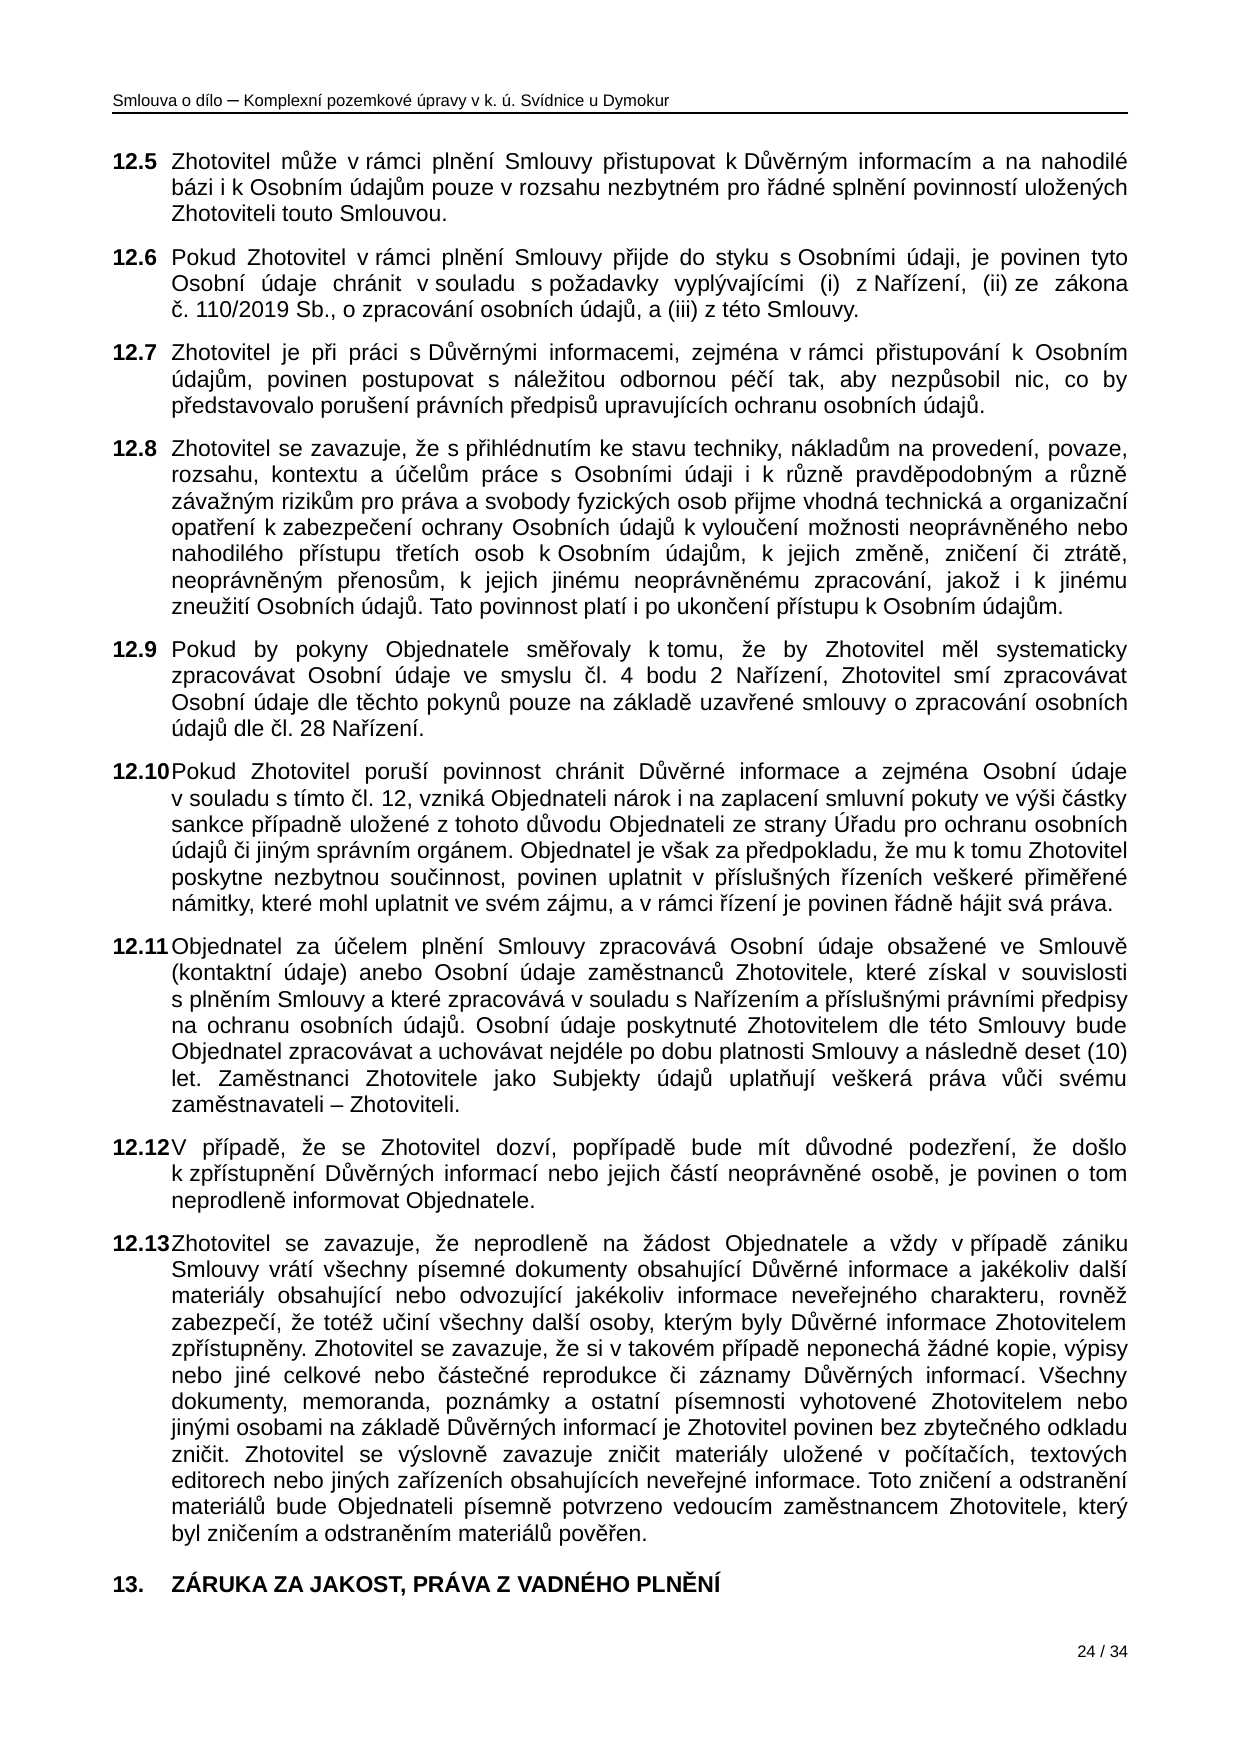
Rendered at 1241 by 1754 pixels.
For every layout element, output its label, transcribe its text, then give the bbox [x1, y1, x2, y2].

text Zhotovitel se zavazuje, že s přihlédnutím ke stavu techniky, nákladům na provedení, povaze, rozsahu, kontextu a účelům práce s Osobními údaji i k různě pravděpodobným a různě závažným rizikům pro práva a svobody fyzických osob přijme vhodná technická a organizační opatření k zabezpečení ochrany Osobních údajů k vyloučení možnosti neoprávněného nebo nahodilého přístupu třetích osob k Osobním údajům, k jejich změně, zničení či ztrátě, neoprávněným přenosům, k jejich jinému neoprávněnému zpracování, jakož i k jinému zneužití Osobních údajů. Tato povinnost platí i po ukončení přístupu k Osobním údajům. [112, 435, 1128, 619]
text Objednatel za účelem plnění Smlouvy zpracovává Osobní údaje obsažené ve Smlouvě (kontaktní údaje) anebo Osobní údaje zaměstnanců Zhotovitele, které získal v souvislosti s plněním Smlouvy a které zpracovává v souladu s Nařízením a příslušnými právními předpisy na ochranu osobních údajů. Osobní údaje poskytnuté Zhotovitelem dle této Smlouvy bude Objednatel zpracovávat a uchovávat nejdéle po dobu platnosti Smlouvy a následně deset (10) let. Zaměstnanci Zhotovitele jako Subjekty údajů uplatňují veškerá práva vůči svému zaměstnavateli – Zhotoviteli. [112, 933, 1128, 1117]
text Pokud Zhotovitel v rámci plnění Smlouvy přijde do styku s Osobními údaji, je povinen tyto Osobní údaje chránit v souladu s požadavky vyplývajícími (i) z Nařízení, (ii) ze zákona č. 110/2019 Sb., o zpracování osobních údajů, a (iii) z této Smlouvy. [112, 243, 1128, 322]
text V případě, že se Zhotovitel dozví, popřípadě bude mít důvodné podezření, že došlo k zpřístupnění Důvěrných informací nebo jejich částí neoprávněné osobě, je povinen o tom neprodleně informovat Objednatele. [112, 1134, 1128, 1213]
text Zhotovitel se zavazuje, že neprodleně na žádost Objednatele a vždy v případě zániku Smlouvy vrátí všechny písemné dokumenty obsahující Důvěrné informace a jakékoliv další materiály obsahující nebo odvozující jakékoliv informace neveřejného charakteru, rovněž zabezpečí, že totéž učiní všechny další osoby, kterým byly Důvěrné informace Zhotovitelem zpřístupněny. Zhotovitel se zavazuje, že si v takovém případě neponechá žádné kopie, výpisy nebo jiné celkové nebo částečné reprodukce či záznamy Důvěrných informací. Všechny dokumenty, memoranda, poznámky a ostatní písemnosti vyhotovené Zhotovitelem nebo jinými osobami na základě Důvěrných informací je Zhotovitel povinen bez zbytečného odkladu zničit. Zhotovitel se výslovně zavazuje zničit materiály uložené v počítačích, textových editorech nebo jiných zařízeních obsahujících neveřejné informace. Toto zničení a odstranění materiálů bude Objednateli písemně potvrzeno vedoucím zaměstnancem Zhotovitele, který byl zničením a odstraněním materiálů pověřen. [112, 1230, 1128, 1546]
text Zhotovitel může v rámci plnění Smlouvy přistupovat k Důvěrným informacím a na nahodilé bázi i k Osobním údajům pouze v rozsahu nezbytném pro řádné splnění povinností uložených Zhotoviteli touto Smlouvou. [112, 148, 1128, 227]
text Zhotovitel je při práci s Důvěrnými informacemi, zejména v rámci přistupování k Osobním údajům, povinen postupovat s náležitou odbornou péčí tak, aby nezpůsobil nic, co by představovalo porušení právních předpisů upravujících ochranu osobních údajů. [112, 339, 1128, 418]
text Pokud Zhotovitel poruší povinnost chránit Důvěrné informace a zejména Osobní údaje v souladu s tímto čl. 12, vzniká Objednateli nárok i na zaplacení smluvní pokuty ve výši částky sankce případně uložené z tohoto důvodu Objednateli ze strany Úřadu pro ochranu osobních údajů či jiným správním orgánem. Objednatel je však za předpokladu, že mu k tomu Zhotovitel poskytne nezbytnou součinnost, povinen uplatnit v příslušných řízeních veškeré přiměřené námitky, které mohl uplatnit ve svém zájmu, a v rámci řízení je povinen řádně hájit svá práva. [112, 758, 1128, 916]
text Pokud by pokyny Objednatele směřovaly k tomu, že by Zhotovitel měl systematicky zpracovávat Osobní údaje ve smyslu čl. 4 bodu 2 Nařízení, Zhotovitel smí zpracovávat Osobní údaje dle těchto pokynů pouze na základě uzavřené smlouvy o zpracování osobních údajů dle čl. 28 Nařízení. [112, 636, 1128, 741]
text Záruka za jakost, práva z vadného plnění [112, 1571, 1128, 1597]
